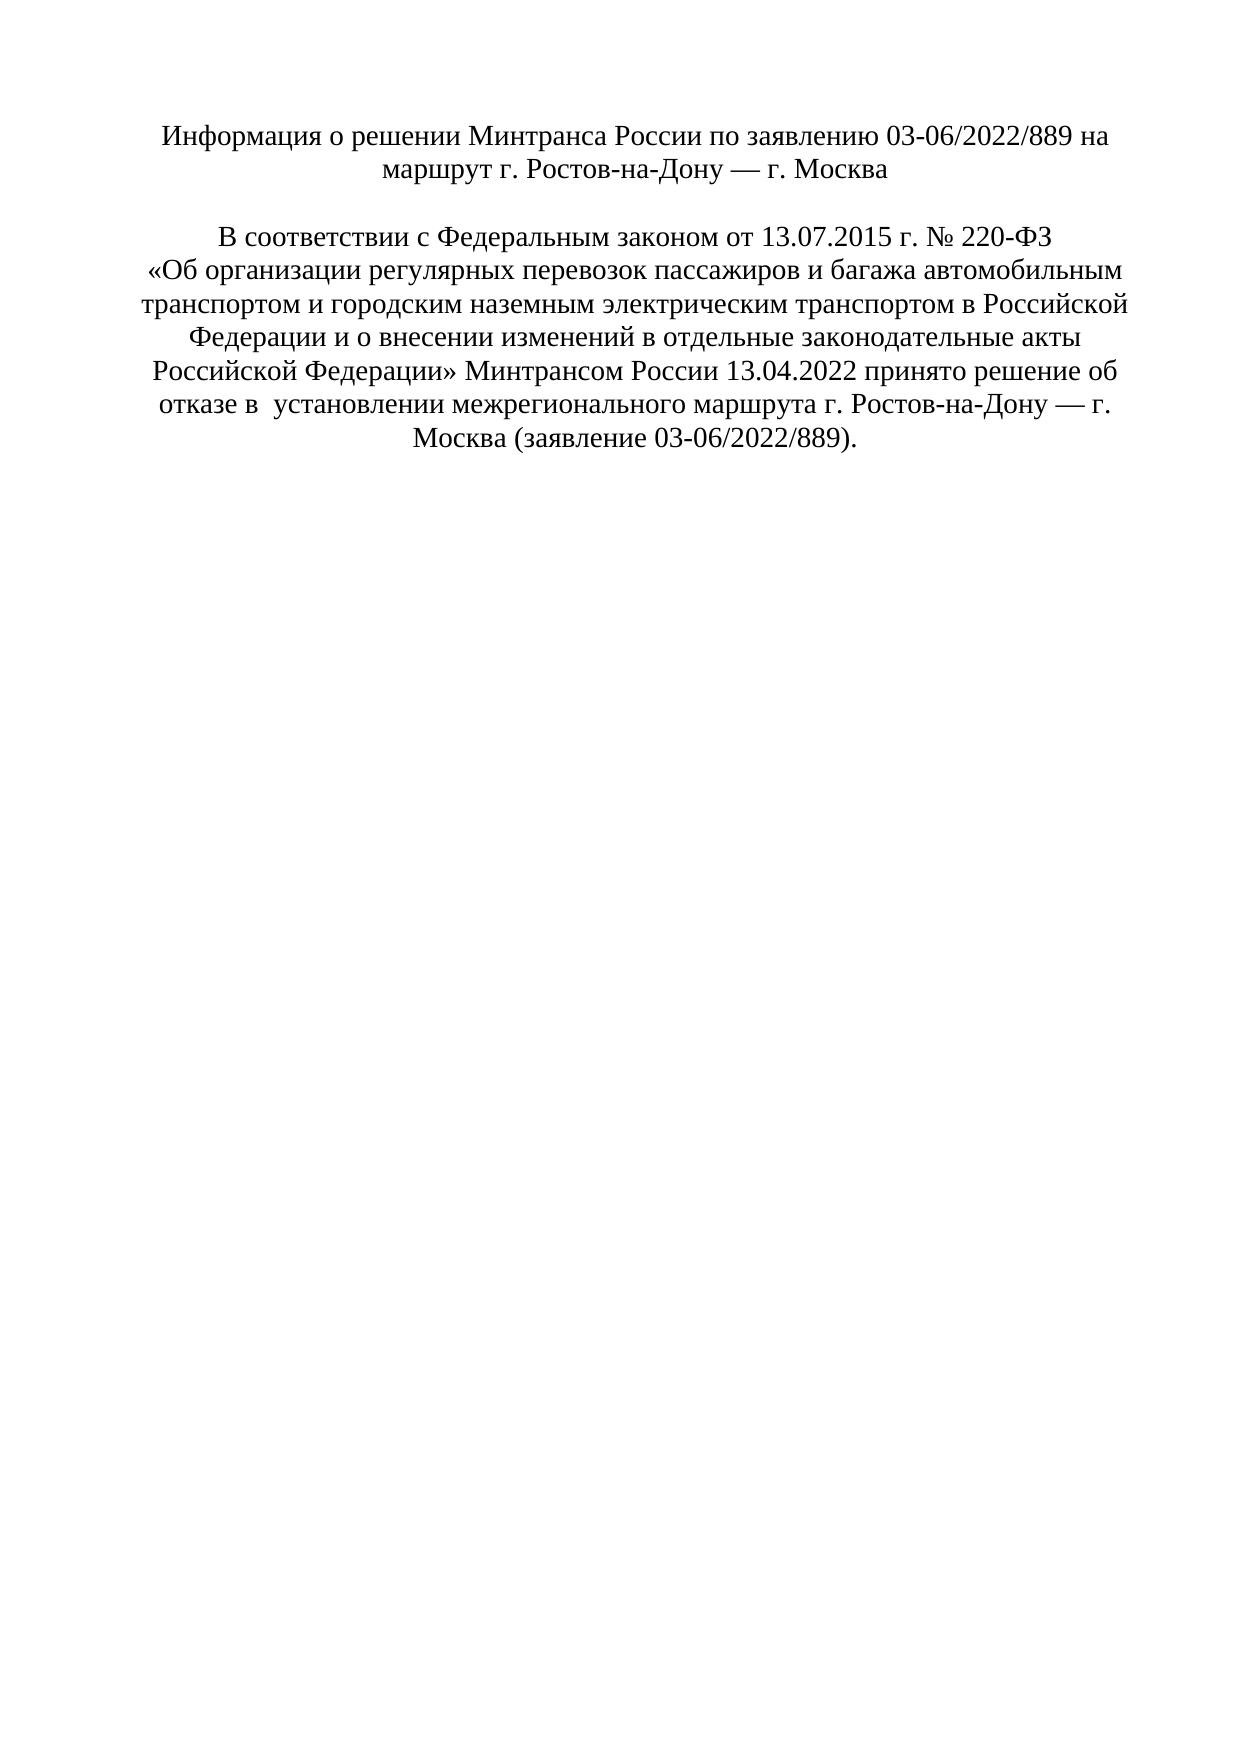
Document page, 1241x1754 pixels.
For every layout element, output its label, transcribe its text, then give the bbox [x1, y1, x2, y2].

text В соответствии с Федеральным законом от 13.07.2015 г. № 220-ФЗ «Об организации регулярных перевозок пассажиров и багажа автомобильным транспортом и городским наземным электрическим транспортом в Российской Федерации и о внесении изменений в отдельные законодательные акты Российской Федерации» Минтрансом России 13.04.2022 принято решение об отказе в установлении межрегионального маршрута г. Ростов-на-Дону — г. Москва (заявление 03-06/2022/889). [118, 219, 1152, 453]
text Информация о решении Минтранса России по заявлению 03-06/2022/889 на маршрут г. Ростов-на-Дону — г. Москва [118, 118, 1152, 185]
